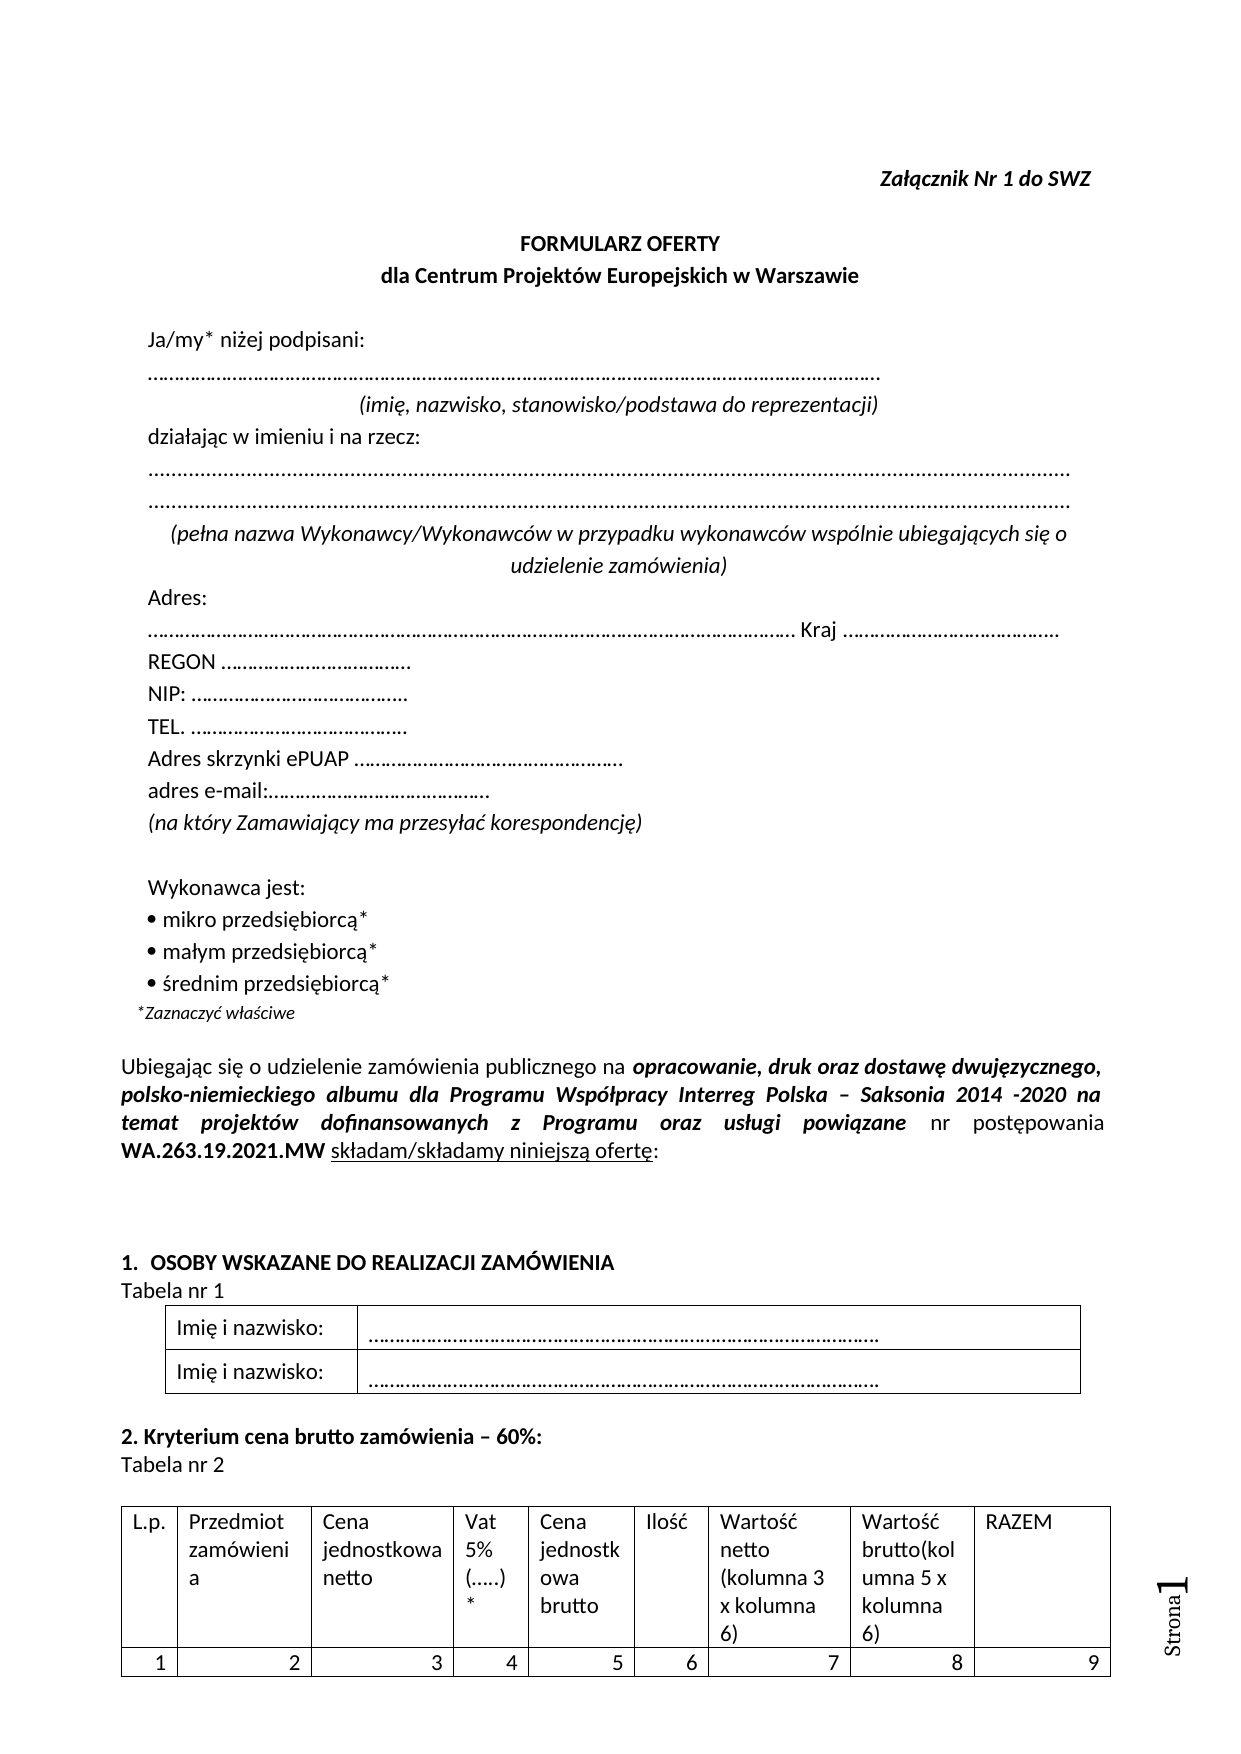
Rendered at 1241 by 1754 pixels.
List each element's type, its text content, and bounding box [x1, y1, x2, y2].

table_cell 2 [178, 1648, 311, 1676]
table_cell 1 [122, 1648, 177, 1676]
table_header Cena jednostkowa brutto [529, 1507, 634, 1647]
table_cell 6 [635, 1648, 708, 1676]
text Ubiegając się o udzielenie zamówienia publicznego na opracowanie, druk oraz dostawę dwujęzycznego, polsko-niemieckiego albumu dla Programu Współpracy Interreg Polska – Saksonia 2014 -2020 na temat projektów dofinansowanych z Programu oraz usługi powiązane nr postępowania WA.263.19.2021.MW składam/składamy niniejszą ofertę: [121, 1052, 1105, 1164]
text *Zaznaczyć właściwe [136, 1001, 1105, 1024]
text adres e-mail:…………………………………… [148, 776, 1105, 804]
table_header Imię i nazwisko: [166, 1306, 357, 1349]
table_cell 8 [851, 1648, 974, 1676]
text ................................................................................................................................................................ [148, 454, 1105, 482]
text Adres: [148, 583, 1105, 611]
text 2. Kryterium cena brutto zamówienia – 60%: [121, 1422, 1105, 1450]
table_header ……………………………………………………………………………………. [358, 1306, 1080, 1349]
text działając w imieniu i na rzecz: [148, 422, 1105, 450]
text Ja/my* niżej podpisani: [148, 326, 1105, 353]
text dla Centrum Projektów Europejskich w Warszawie [199, 261, 1041, 289]
text ................................................................................................................................................................ [148, 486, 1105, 514]
table_header Przedmiot zamówienia [178, 1507, 311, 1647]
text …………………………………………………………………………………………………………… Kraj ………………………………….. [148, 615, 1089, 643]
table_cell Imię i nazwisko: [166, 1350, 357, 1393]
table_header L.p. [122, 1507, 177, 1647]
text Adres skrzynki ePUAP …………………………………………… [148, 744, 1105, 772]
text Wykonawca jest: [148, 873, 1105, 901]
text TEL. ………………………………….. [148, 712, 1105, 740]
text (imię, nazwisko, stanowisko/podstawa do reprezentacji) [199, 390, 1041, 418]
table_cell 9 [975, 1648, 1110, 1676]
text (na który Zamawiający ma przesyłać korespondencję) [148, 808, 1105, 836]
table_header Vat 5% (…..)* [454, 1507, 528, 1647]
text małym przedsiębiorcą* [148, 937, 1105, 965]
text Tabela nr 1 [121, 1277, 1105, 1304]
text mikro przedsiębiorcą* [148, 905, 1105, 933]
text Tabela nr 2 [121, 1450, 1105, 1478]
text ……………………………………………………………………………………………………………….………… [148, 358, 1105, 386]
table_header Ilość [635, 1507, 708, 1647]
table_header Cena jednostkowa netto [312, 1507, 453, 1647]
table_cell 4 [454, 1648, 528, 1676]
table_header RAZEM [975, 1507, 1110, 1647]
text REGON ……………………………… [148, 647, 1105, 675]
subtitle FORMULARZ OFERTY [199, 229, 1041, 257]
table_cell 5 [529, 1648, 634, 1676]
table_cell 3 [312, 1648, 453, 1676]
text (pełna nazwa Wykonawcy/Wykonawców w przypadku wykonawców wspólnie ubiegających się o udzielenie zamówienia) [153, 519, 1087, 579]
text średnim przedsiębiorcą* [148, 969, 1105, 997]
table_header Wartość netto (kolumna 3 x kolumna 6) [709, 1507, 850, 1647]
table_cell ……………………………………………………………………………………. [358, 1350, 1080, 1393]
list OSOBY WSKAZANE DO REALIZACJI ZAMÓWIENIA [121, 1248, 1105, 1277]
table_cell 7 [709, 1648, 850, 1676]
text Załącznik Nr 1 do SWZ [121, 164, 1093, 193]
text NIP: ………………………………….. [148, 679, 1105, 708]
table_header Wartość brutto(kolumna 5 x kolumna 6) [851, 1507, 974, 1647]
